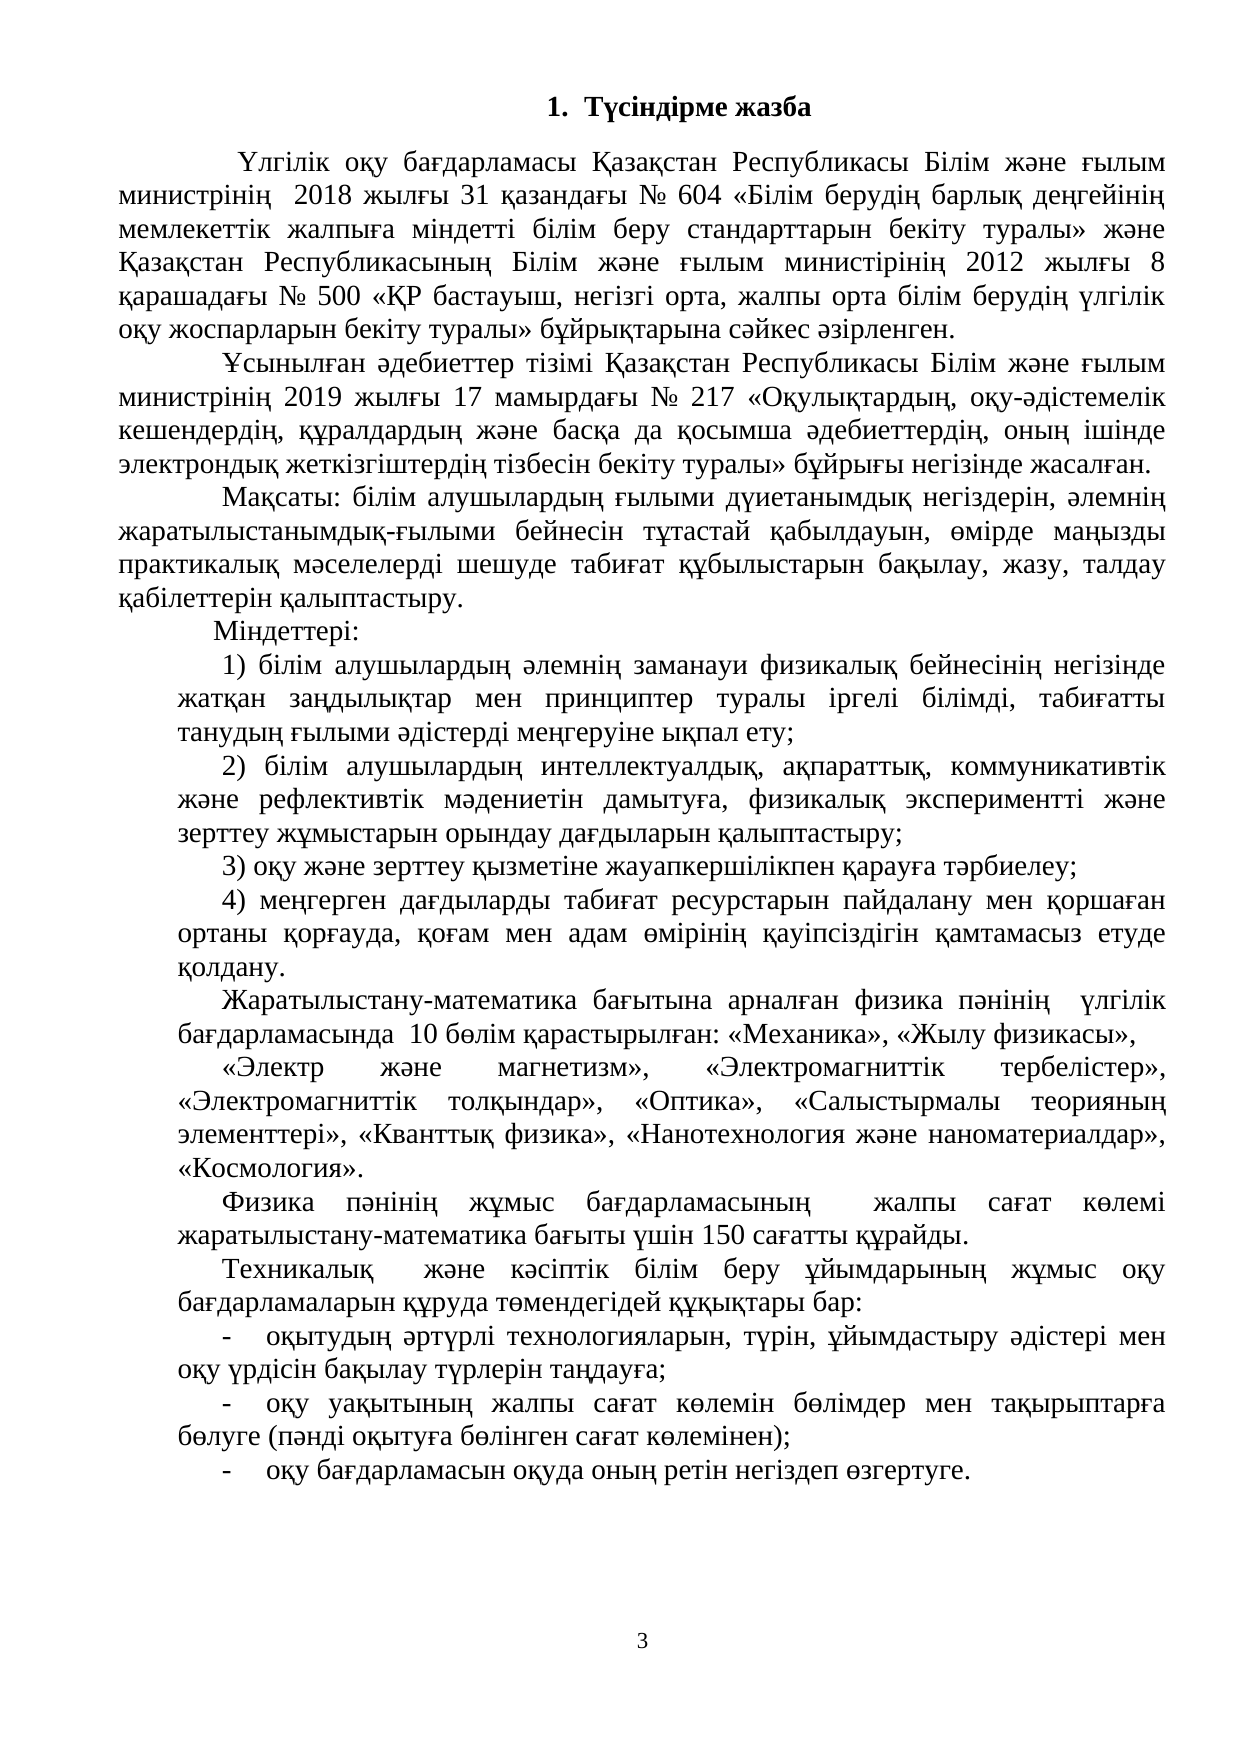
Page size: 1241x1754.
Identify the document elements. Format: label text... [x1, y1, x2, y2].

text 3) оқу және зерттеу қызметіне жауапкершілікпен қарауға тәрбиелеу; [177, 848, 1167, 882]
text Жаратылыстану-математика бағытына арналған физика пәнінің үлгілік бағдарламасында 10 бөлім қарастырылған: «Механика», «Жылу физикасы», [177, 982, 1167, 1049]
list оқу уақытының жалпы сағат көлемін бөлімдер мен тақырыптарға бөлуге (пәнді оқытуға бөлінген сағат көлемінен); [177, 1385, 1167, 1452]
text Физика пәнінің жұмыс бағдарламасының жалпы сағат көлемі жаратылыстану-математика бағыты үшін 150 сағатты құрайды. [177, 1184, 1167, 1251]
text 2) білім алушылардың интеллектуалдық, ақпараттық, коммуникативтік және рефлективтік мәдениетін дамытуға, физикалық экспериментті және зерттеу жұмыстарын орындау дағдыларын қалыптастыру; [177, 748, 1167, 848]
text Үлгілік оқу бағдарламасы Қазақстан Республикасы Білім және ғылым министрінің 2018 жылғы 31 қазандағы № 604 «Білім берудің барлық деңгейінің мемлекеттік жалпыға міндетті білім беру стандарттарын бекіту туралы» және Қазақстан Республикасының Білім және ғылым министірінің 2012 жылғы 8 қарашадағы № 500 «ҚР бастауыш, негізгі орта, жалпы орта білім берудің үлгілік оқу жоспарларын бекіту туралы» бұйрықтарына сәйкес әзірленген. [118, 144, 1167, 345]
text 4) меңгерген дағдыларды табиғат ресурстарын пайдалану мен қоршаған ортаны қорғауда, қоғам мен адам өмірінің қауіпсіздігін қамтамасыз етуде қолдану. [177, 882, 1167, 982]
text «Электр және магнетизм», «Электромагниттік тербелістер», «Электромагниттік толқындар», «Оптика», «Салыстырмалы теорияның элементтері», «Кванттық физика», «Нанотехнология және наноматериалдар», «Космология». [177, 1049, 1167, 1184]
text 1) білім алушылардың әлемнің заманауи физикалық бейнесінің негізінде жатқан заңдылықтар мен принциптер туралы іргелі білімді, табиғатты танудың ғылыми әдістерді меңгеруіне ықпал ету; [177, 647, 1167, 748]
list оқытудың әртүрлі технологияларын, түрін, ұйымдастыру әдістері мен оқу үрдісін бақылау түрлерін таңдауға; [177, 1318, 1167, 1385]
list Түсіндірме жазба [192, 89, 1167, 122]
list оқу бағдарламасын оқуда оның ретін негіздеп өзгертуге. [177, 1452, 1167, 1486]
text Міндеттері: [118, 613, 1167, 647]
text Ұсынылған әдебиеттер тізімі Қазақстан Республикасы Білім және ғылым министрінің 2019 жылғы 17 мамырдағы № 217 «Оқулықтардың, оқу-әдістемелік кешендердің, құралдардың және басқа да қосымша әдебиеттердің, оның ішінде электрондық жеткізгіштердің тізбесін бекіту туралы» бұйрығы негізінде жасалған. [118, 345, 1167, 479]
text Мақсаты: білім алушылардың ғылыми дүиетанымдық негіздерін, әлемнің жаратылыстанымдық-ғылыми бейнесін тұтастай қабылдауын, өмірде маңызды практикалық мәселелерді шешуде табиғат құбылыстарын бақылау, жазу, талдау қабілеттерін қалыптастыру. [118, 479, 1167, 613]
text Техникалық және кәсіптік білім беру ұйымдарының жұмыс оқу бағдарламаларын құруда төмендегідей құқықтары бар: [177, 1251, 1167, 1318]
